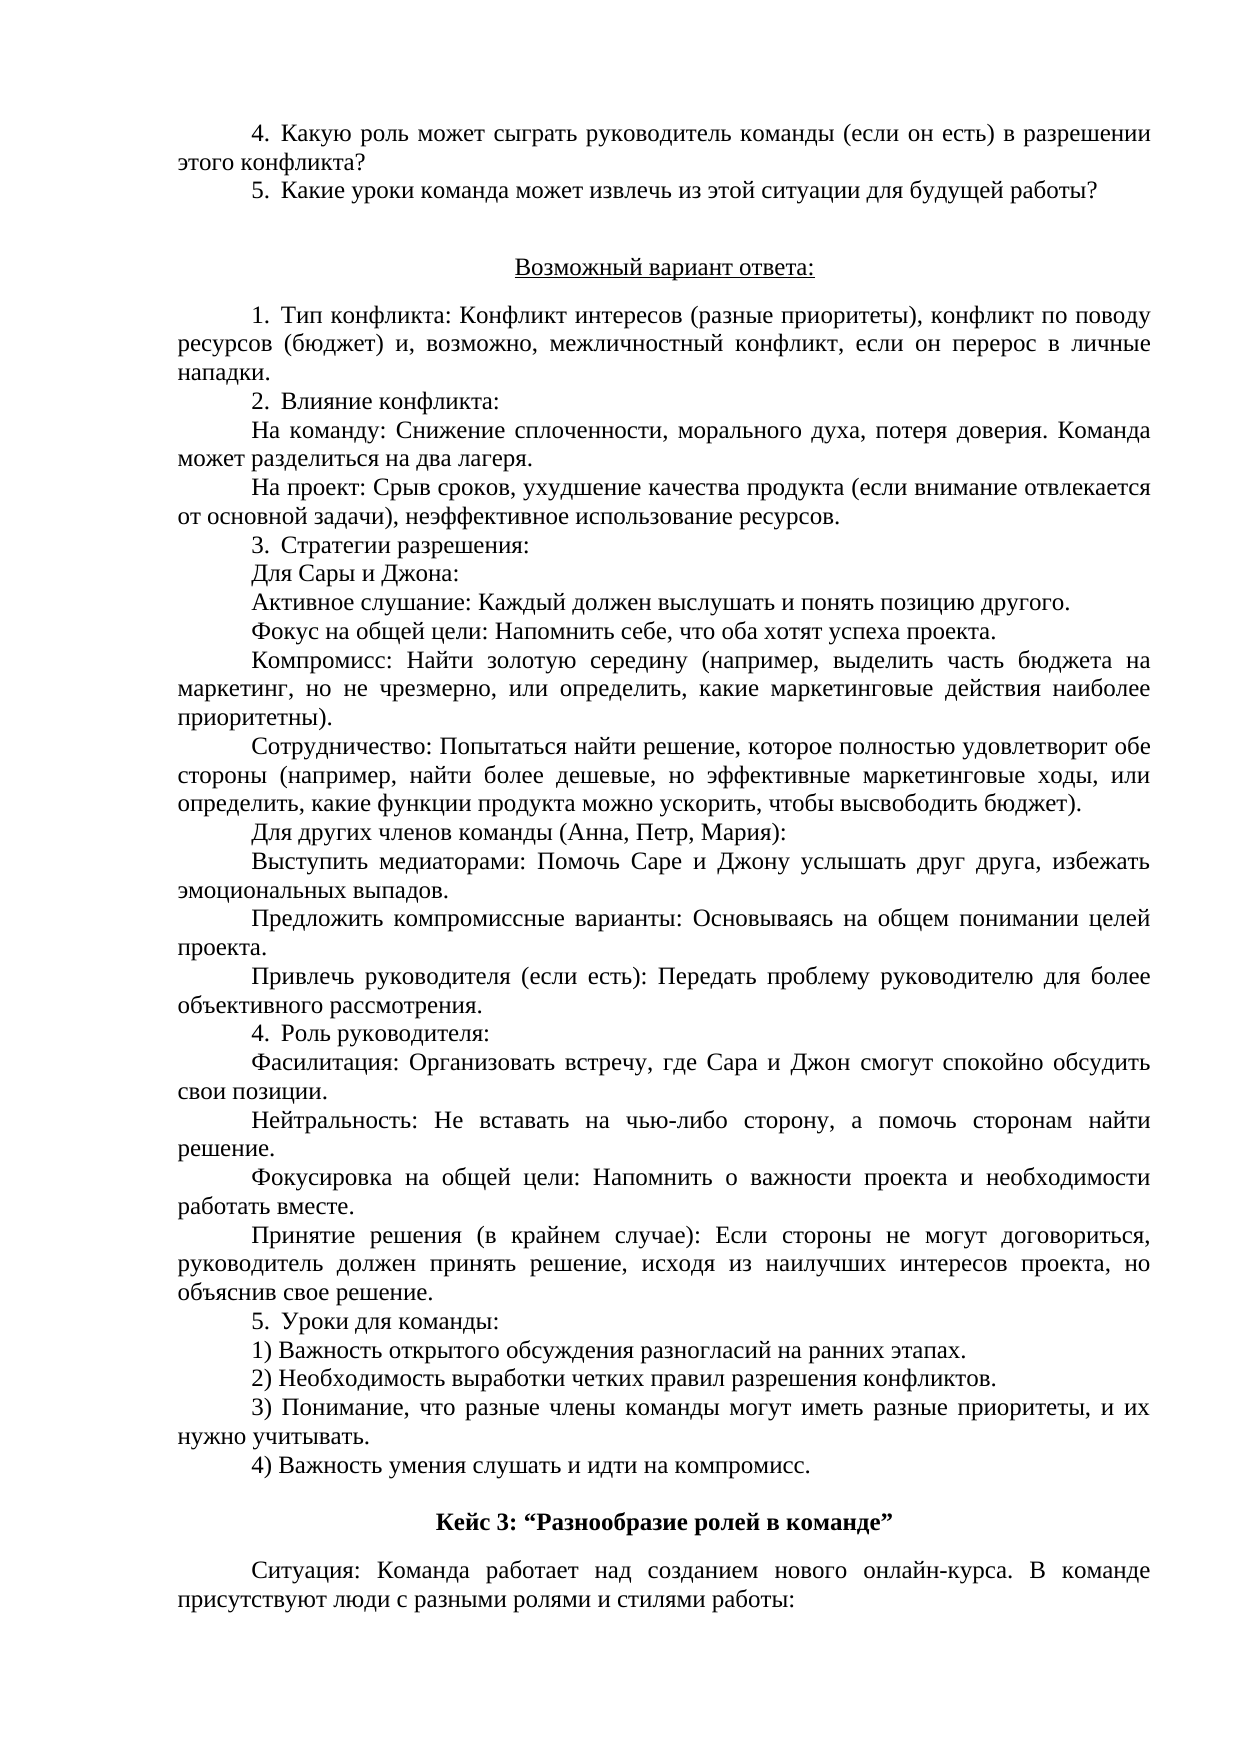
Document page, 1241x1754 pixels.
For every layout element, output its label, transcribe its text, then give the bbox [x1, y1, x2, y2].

text На команду: Снижение сплоченности, морального духа, потеря доверия. Команда может разделиться на два лагеря. [177, 415, 1152, 472]
text Кейс 3: “Разнообразие ролей в команде” [177, 1507, 1152, 1536]
text Принятие решения (в крайнем случае): Если стороны не могут договориться, руководитель должен принять решение, исходя из наилучших интересов проекта, но объяснив свое решение. [177, 1220, 1152, 1306]
text 1) Важность открытого обсуждения разногласий на ранних этапах. [177, 1335, 1152, 1363]
text 4) Важность умения слушать и идти на компромисс. [177, 1450, 1152, 1478]
text Для Сары и Джона: [177, 558, 1152, 587]
text Фасилитация: Организовать встречу, где Сара и Джон смогут спокойно обсудить свои позиции. [177, 1047, 1152, 1105]
text Привлечь руководителя (если есть): Передать проблему руководителю для более объективного рассмотрения. [177, 961, 1152, 1018]
text 3. Стратегии разрешения: [177, 530, 1152, 558]
text 2) Необходимость выработки четких правил разрешения конфликтов. [177, 1363, 1152, 1392]
text 4. Какую роль может сыграть руководитель команды (если он есть) в разрешении этого конфликта? [177, 118, 1152, 176]
text 2. Влияние конфликта: [177, 386, 1152, 415]
text 5. Какие уроки команда может извлечь из этой ситуации для будущей работы? [177, 176, 1152, 204]
text 1. Тип конфликта: Конфликт интересов (разные приоритеты), конфликт по поводу ресурсов (бюджет) и, возможно, межличностный конфликт, если он перерос в личные нападки. [177, 300, 1152, 386]
text Возможный вариант ответа: [177, 252, 1152, 281]
text Ситуация: Команда работает над созданием нового онлайн-курса. В команде присутствуют люди с разными ролями и стилями работы: [177, 1555, 1152, 1612]
text На проект: Срыв сроков, ухудшение качества продукта (если внимание отвлекается от основной задачи), неэффективное использование ресурсов. [177, 472, 1152, 530]
text 4. Роль руководителя: [177, 1018, 1152, 1047]
text Выступить медиаторами: Помочь Саре и Джону услышать друг друга, избежать эмоциональных выпадов. [177, 846, 1152, 903]
text Фокусировка на общей цели: Напомнить о важности проекта и необходимости работать вместе. [177, 1162, 1152, 1220]
text Для других членов команды (Анна, Петр, Мария): [177, 817, 1152, 846]
text Нейтральность: Не вставать на чью-либо сторону, а помочь сторонам найти решение. [177, 1105, 1152, 1162]
text Сотрудничество: Попытаться найти решение, которое полностью удовлетворит обе стороны (например, найти более дешевые, но эффективные маркетинговые ходы, или определить, какие функции продукта можно ускорить, чтобы высвободить бюджет). [177, 731, 1152, 817]
text 3) Понимание, что разные члены команды могут иметь разные приоритеты, и их нужно учитывать. [177, 1392, 1152, 1450]
text Активное слушание: Каждый должен выслушать и понять позицию другого. [177, 587, 1152, 616]
text Компромисс: Найти золотую середину (например, выделить часть бюджета на маркетинг, но не чрезмерно, или определить, какие маркетинговые действия наиболее приоритетны). [177, 645, 1152, 731]
text 5. Уроки для команды: [177, 1306, 1152, 1335]
text Фокус на общей цели: Напомнить себе, что оба хотят успеха проекта. [177, 616, 1152, 645]
text Предложить компромиссные варианты: Основываясь на общем понимании целей проекта. [177, 903, 1152, 961]
